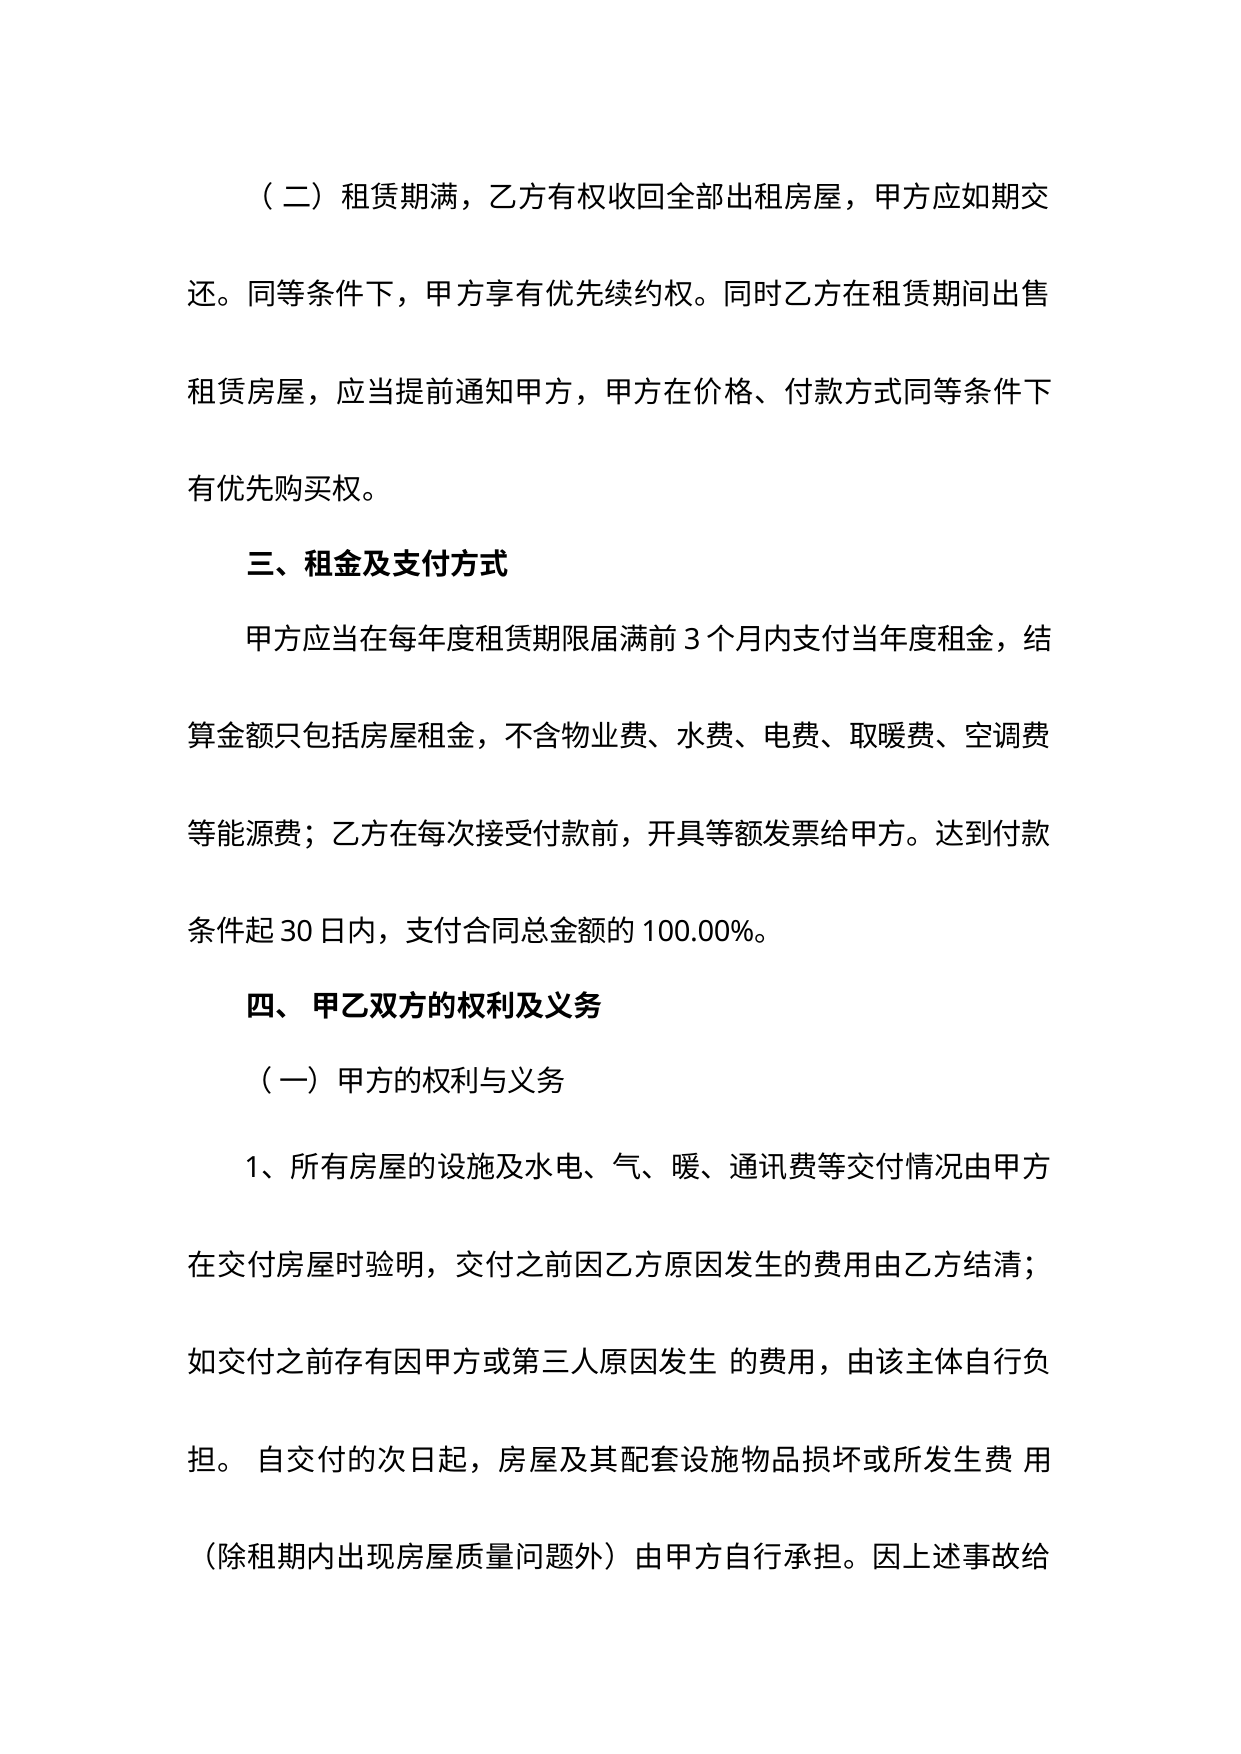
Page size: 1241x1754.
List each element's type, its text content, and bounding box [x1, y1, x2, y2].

text （ 二）租赁期满，乙方有权收回全部出租房屋，甲方应如期交还。同等条件下，甲方享有优先续约权。同时乙方在租赁期间出售租赁房屋，应当提前通知甲方，甲方在价格、付款方式同等条件下有优先购买权。 [187, 162, 1053, 519]
text 四、 甲乙双方的权利及义务 [187, 983, 1053, 1025]
text （ 一）甲方的权利与义务 [187, 1046, 1053, 1111]
text 三、租金及支付方式 [187, 541, 1053, 583]
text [187, 1132, 1053, 1587]
text 甲方应当在每年度租赁期限届满前3个月内支付当年度租金，结算金额只包括房屋租金，不含物业费、水费、电费、取暖费、空调费等能源费；乙方在每次接受付款前，开具等额发票给甲方。达到付款条件起30日内，支付合同总金额的100.00%。 [187, 604, 1053, 962]
